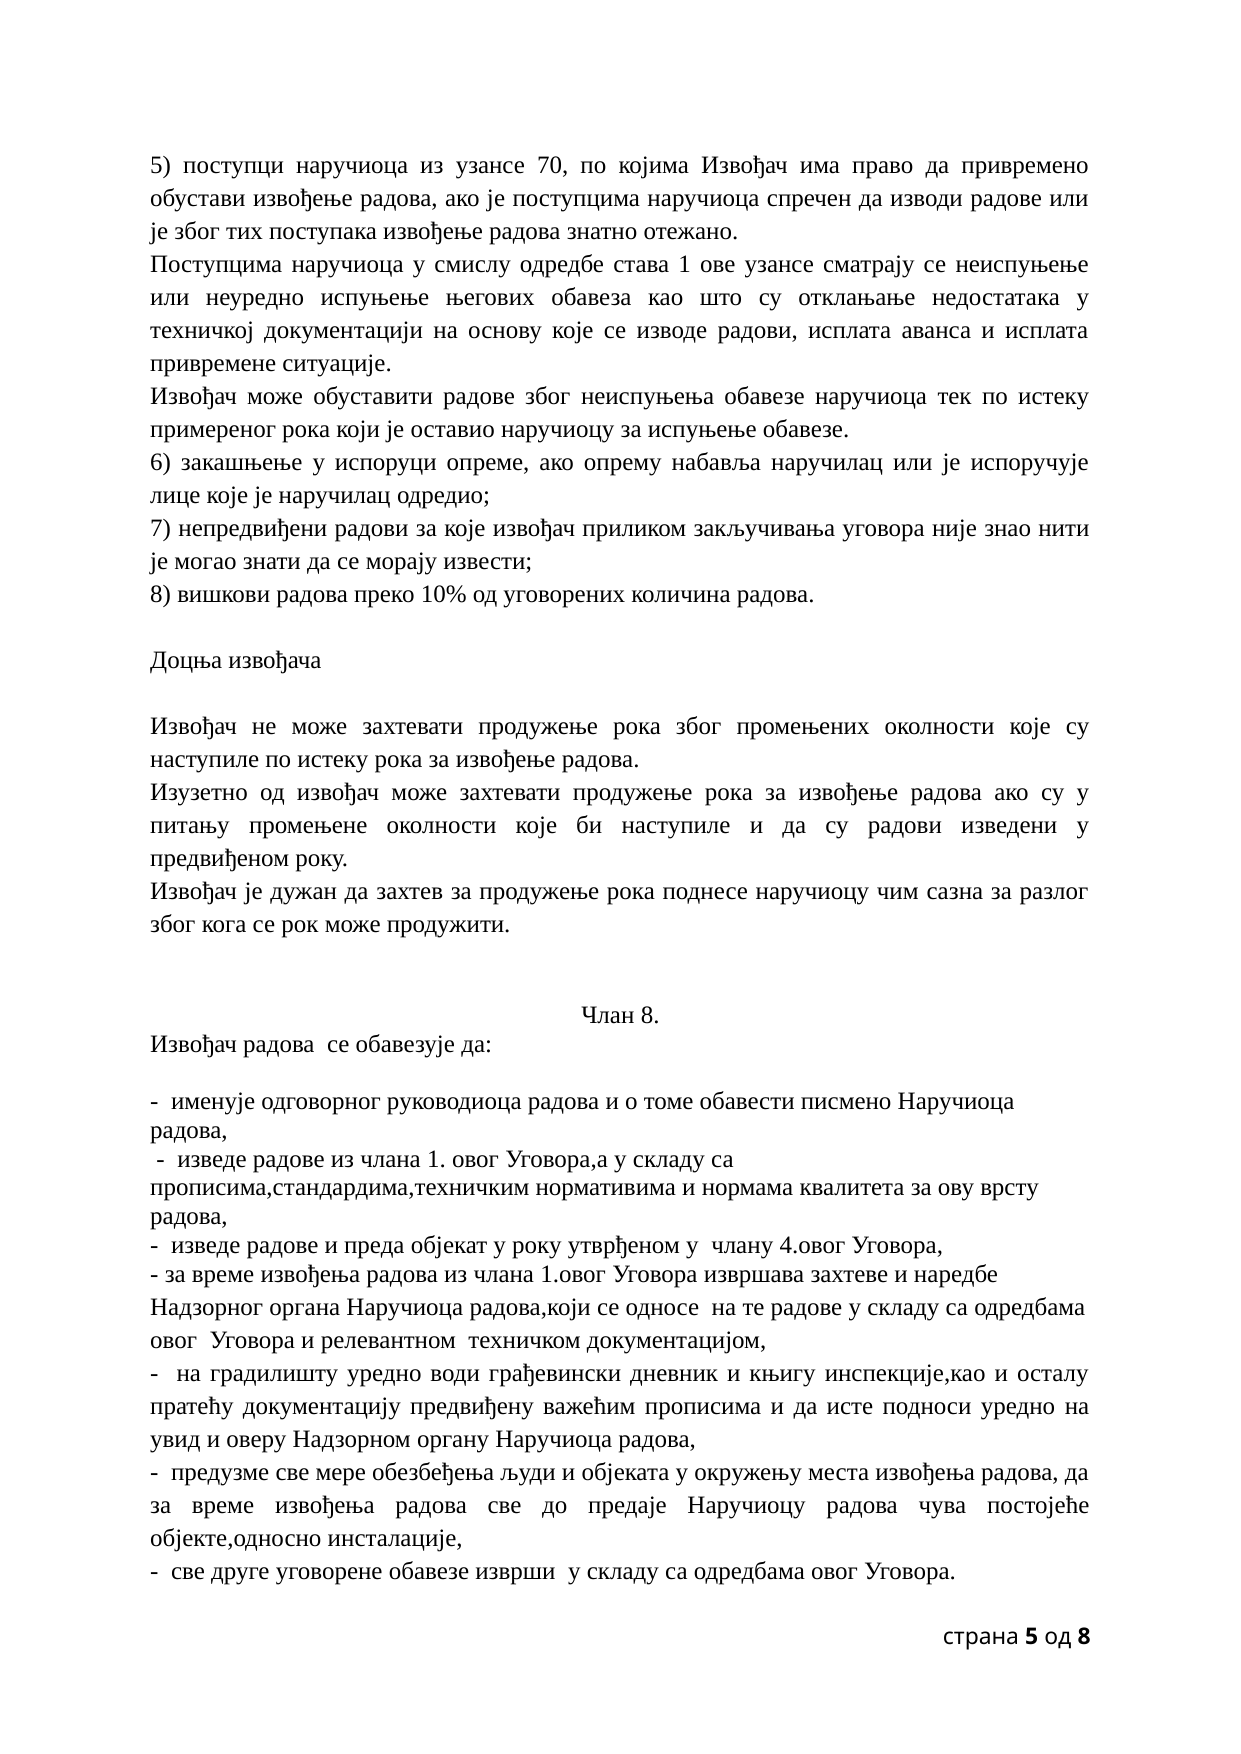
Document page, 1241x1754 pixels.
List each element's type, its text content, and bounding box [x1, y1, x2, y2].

text - изведе радове из члана 1. овог Уговора,а у складу са прописима,стандардима,техничким нормативима и нормама квалитета за ову врсту радова, [150, 1144, 1090, 1230]
text Изузетно од извођач може захтевати продужење рока за извођење радова ако су у питању промењене околности које би наступиле и да су радови изведени у предвиђеном року. [150, 777, 1090, 872]
text Извођач не може захтевати продужење рока због промењених околности које су наступиле по истеку рока за извођење радова. [150, 711, 1090, 773]
text Поступцима наручиоца у смислу одредбе става 1 ове узансе сматрају се неиспуњење или неуредно испуњење његових обавеза као што су отклањање недостатака у техничкој документацији на основу које се изводе радови, исплата аванса и исплата привремене ситуације. [150, 249, 1090, 377]
text - изведе радове и преда објекат у року утврђеном у члану 4.овог Уговора, [150, 1230, 1090, 1259]
text - за време извођења радова из члана 1.овог Уговора извршава захтеве и наредбе Надзорног органа Наручиоца радова,који се односе на те радове у складу са одредбама овог Уговора и релевантном техничком документацијом, [150, 1259, 1090, 1353]
text 7) непредвиђени радови за које извођач приликом закључивања уговора није знао нити је могао знати да се морају извести; [150, 513, 1090, 575]
text Извођач радова се обавезује да: [150, 1029, 1090, 1057]
text Извођач може обуставити радове због неиспуњења обавезе наручиоца тек по истеку примереног рока који је оставио наручиоцу за испуњење обавезе. [150, 381, 1090, 443]
text Члан 8. [150, 1000, 1090, 1029]
text - именује одговорног руководиоца радова и о томе обавести писмено Наручиоца радова, [150, 1086, 1090, 1144]
text - предузме све мере обезбеђења људи и објеката у окружењу места извођења радова, да за време извођења радова све до предаје Наручиоцу радова чува постојеће објекте,односно инсталације, [150, 1457, 1090, 1552]
text 5) поступци наручиоца из узансе 70, по којима Извођач има право да привремено обустави извођење радова, ако је поступцима наручиоца спречен да изводи радове или је због тих поступака извођење радова знатно отежано. [150, 150, 1090, 245]
text Извођач је дужан да захтев за продужење рока поднесе наручиоцу чим сазна за разлог због кога се рок може продужити. [150, 876, 1090, 938]
text - на градилишту уредно води грађевински дневник и књигу инспекције,као и осталу пратећу документацију предвиђену важећим прописима и да исте подноси уредно на увид и оверу Надзорном органу Наручиоца радова, [150, 1358, 1090, 1453]
text Доцња извођача [150, 645, 1090, 674]
text 8) вишкови радова преко 10% од уговорених количина радова. [150, 579, 1090, 608]
text 6) закашњење у испоруци опреме, ако опрему набавља наручилац или је испоручује лице које је наручилац одредио; [150, 447, 1090, 509]
text - све друге уговорене обавезе изврши у складу са одредбама овог Уговора. [150, 1556, 1090, 1585]
